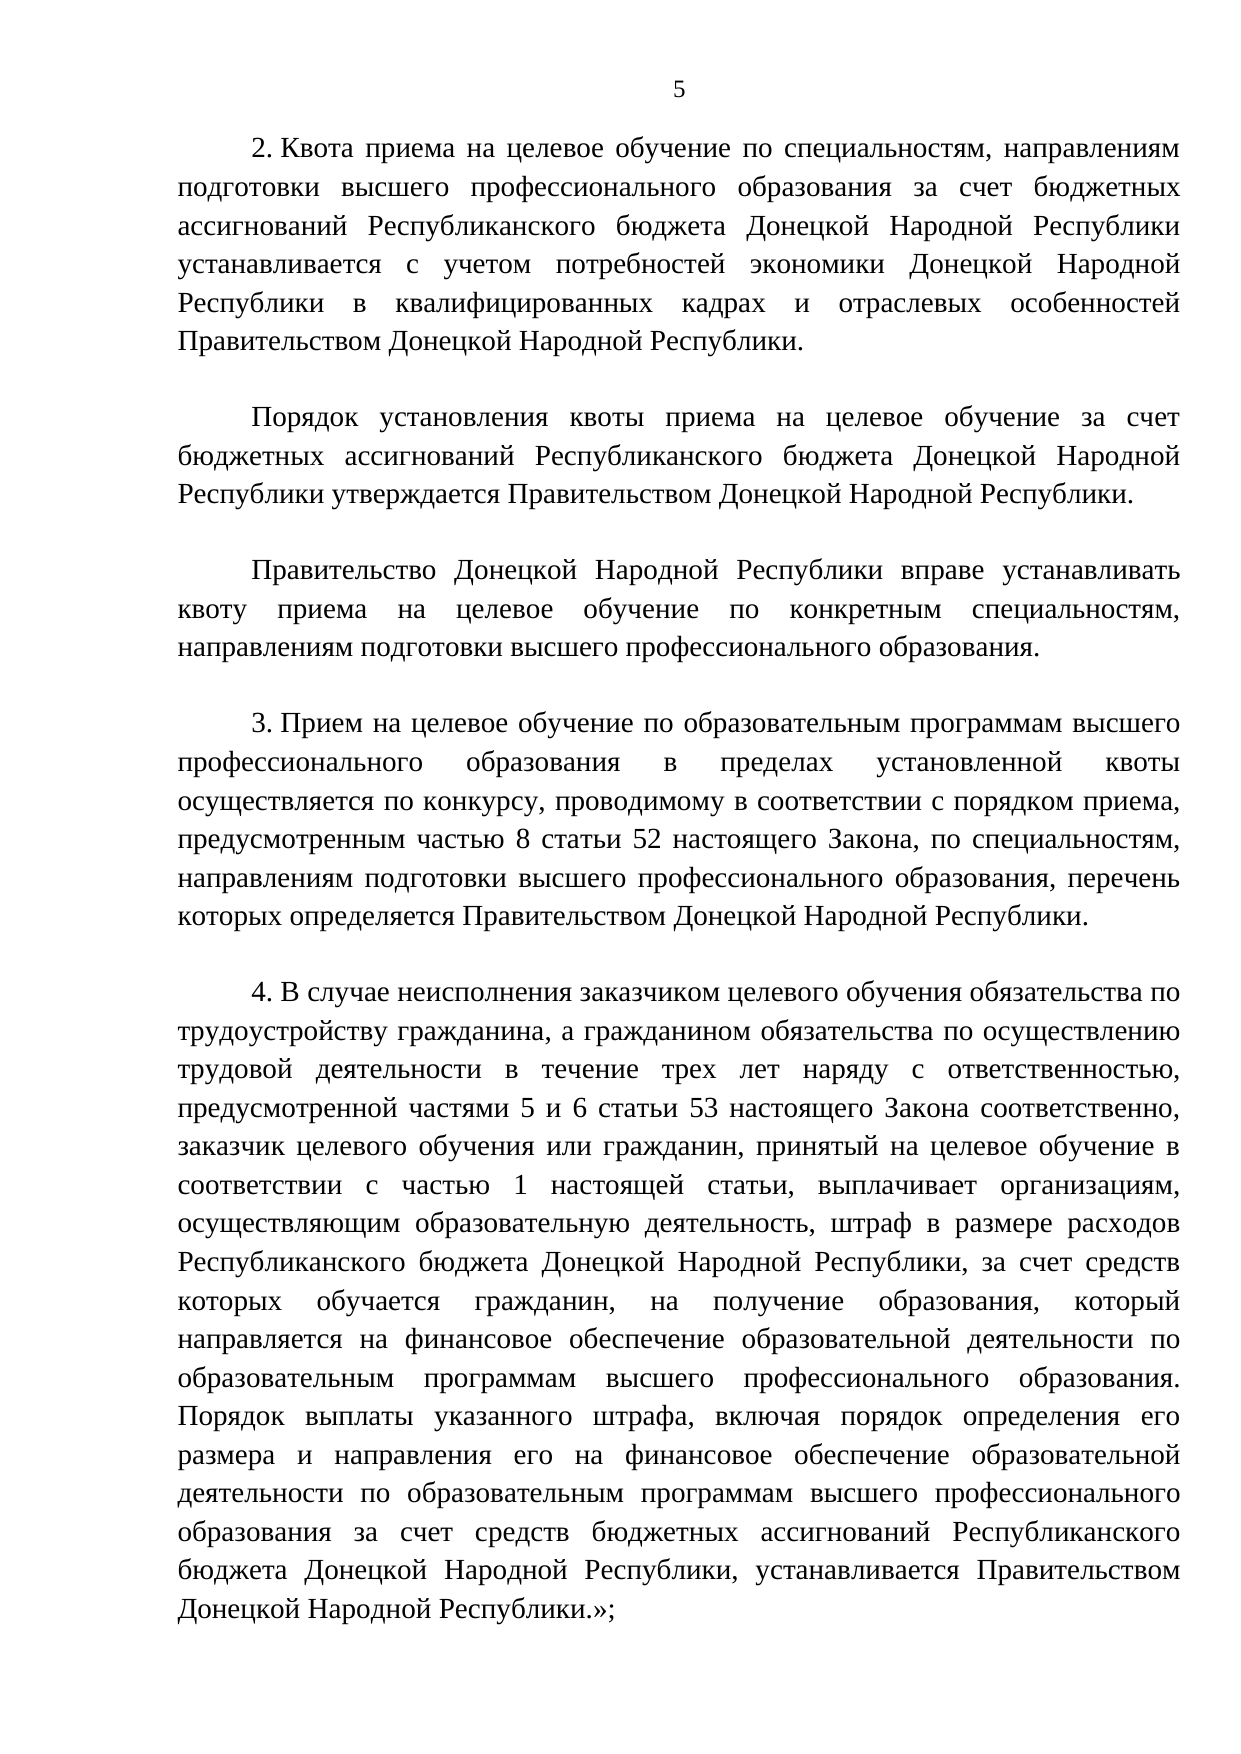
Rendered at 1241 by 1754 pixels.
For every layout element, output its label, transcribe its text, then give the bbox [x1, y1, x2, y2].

text Порядок установления квоты приема на целевое обучение за счет бюджетных ассигнований Республиканского бюджета Донецкой Народной Республики утверждается Правительством Донецкой Народной Республики. [177, 399, 1181, 510]
text 3. Прием на целевое обучение по образовательным программам высшего профессионального образования в пределах установленной квоты осуществляется по конкурсу, проводимому в соответствии с порядком приема, предусмотренным частью 8 статьи 52 настоящего Закона, по специальностям, направлениям подготовки высшего профессионального образования, перечень которых определяется Правительством Донецкой Народной Республики. [177, 706, 1181, 932]
text Правительство Донецкой Народной Республики вправе устанавливать квоту приема на целевое обучение по конкретным специальностям, направлениям подготовки высшего профессионального образования. [177, 552, 1181, 663]
text 4. В случае неисполнения заказчиком целевого обучения обязательства по трудоустройству гражданина, а гражданином обязательства по осуществлению трудовой деятельности в течение трех лет наряду с ответственностью, предусмотренной частями 5 и 6 статьи 53 настоящего Закона соответственно, заказчик целевого обучения или гражданин, принятый на целевое обучение в соответствии с частью 1 настоящей статьи, выплачивает организациям, осуществляющим образовательную деятельность, штраф в размере расходов Республиканского бюджета Донецкой Народной Республики, за счет средств которых обучается гражданин, на получение образования, который направляется на финансовое обеспечение образовательной деятельности по образовательным программам высшего профессионального образования. Порядок выплаты указанного штрафа, включая порядок определения его размера и направления его на финансовое обеспечение образовательной деятельности по образовательным программам высшего профессионального образования за счет средств бюджетных ассигнований Республиканского бюджета Донецкой Народной Республики, устанавливается Правительством Донецкой Народной Республики.»; [177, 974, 1181, 1624]
text 2. Квота приема на целевое обучение по специальностям, направлениям подготовки высшего профессионального образования за счет бюджетных ассигнований Республиканского бюджета Донецкой Народной Республики устанавливается с учетом потребностей экономики Донецкой Народной Республики в квалифицированных кадрах и отраслевых особенностей Правительством Донецкой Народной Республики. [177, 131, 1181, 357]
